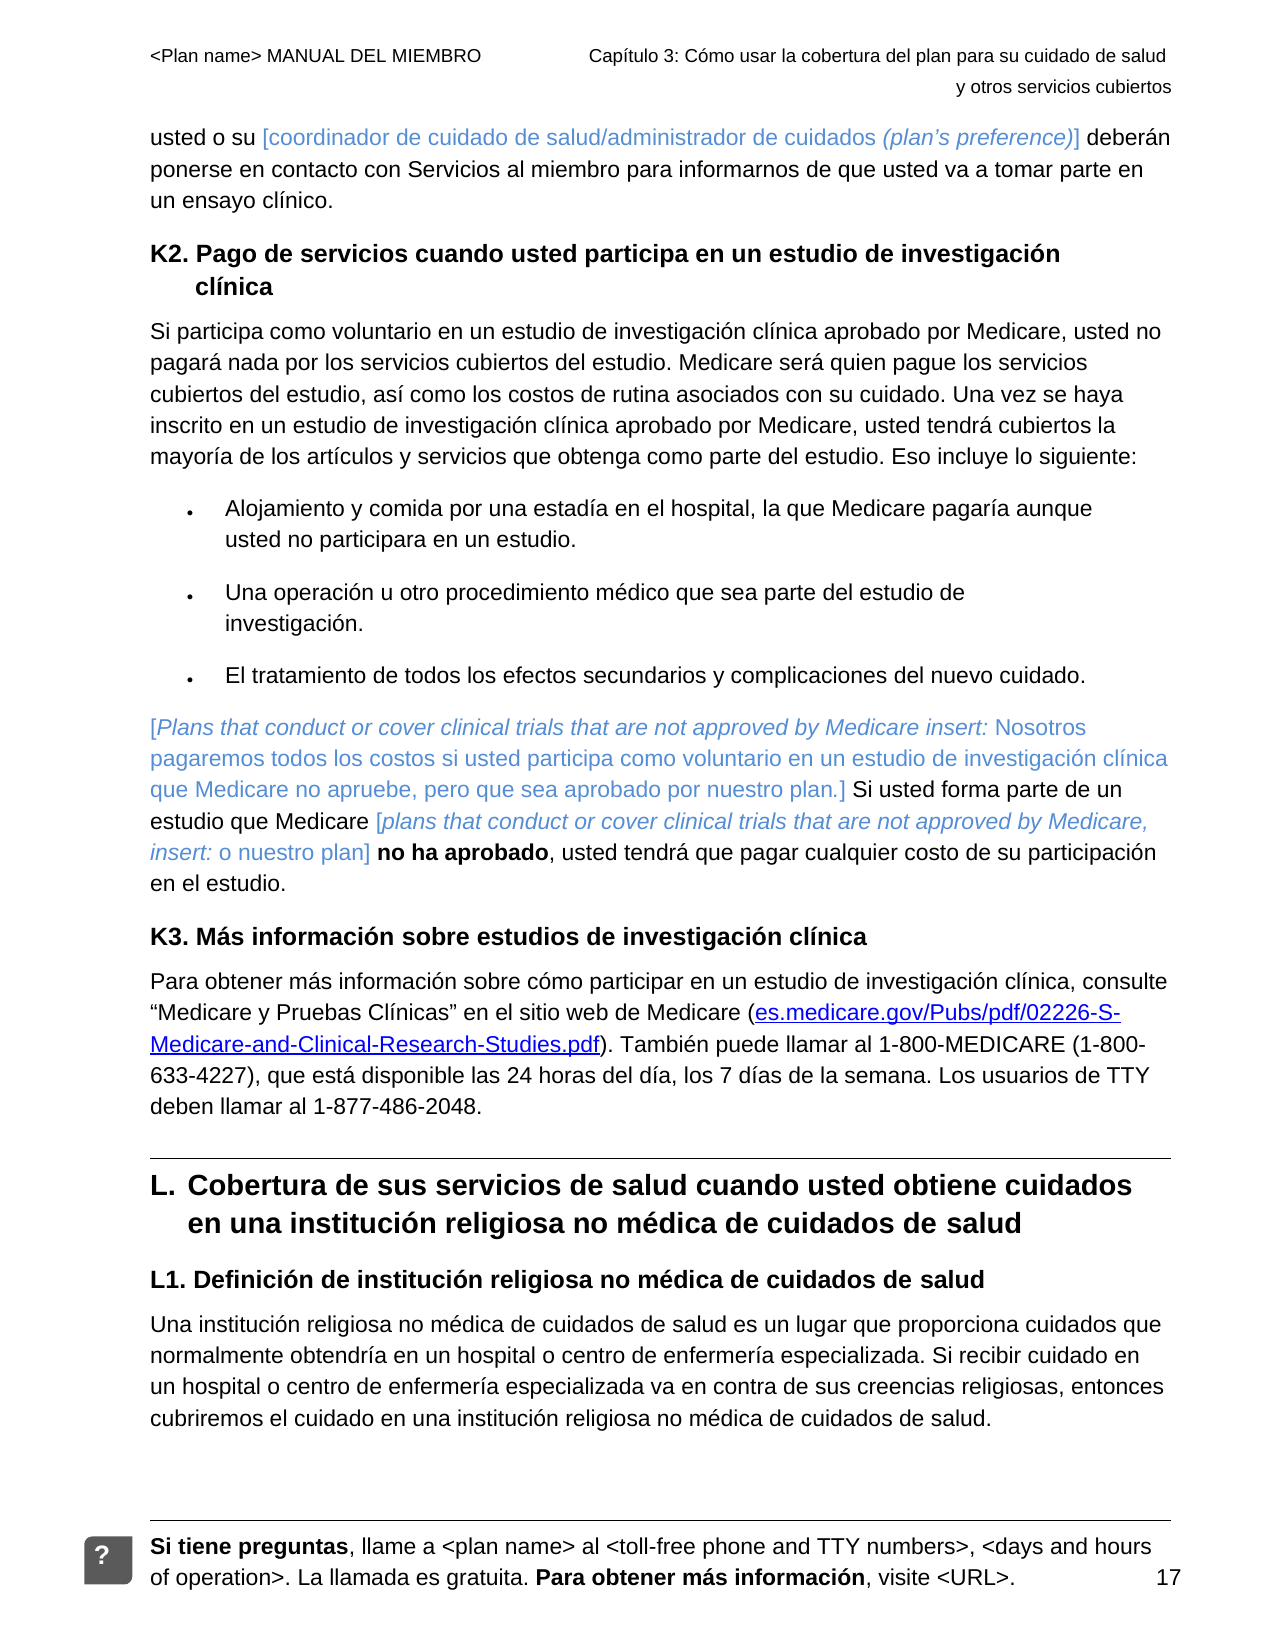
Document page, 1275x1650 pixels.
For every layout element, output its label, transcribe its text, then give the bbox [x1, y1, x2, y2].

subtitle K3. Más información sobre estudios de investigación clínica [150, 919, 1096, 952]
subtitle K2. Pago de servicios cuando usted participa en un estudio de investigación clínica [150, 235, 1096, 302]
text Para obtener más información sobre cómo participar en un estudio de investigación clínica, consulte “Medicare y Pruebas Clínicas” en el sitio web de Medicare (es.medicare.gov/Pubs/pdf/02226-S-Medicare-and-Clinical-Research-Studies.pdf). También puede llamar al 1-800-MEDICARE (1-800-633-4227), que está disponible las 24 horas del día, los 7 días de la semana. Los usuarios de TTY deben llamar al 1-877-486-2048. [150, 964, 1171, 1121]
text Una institución religiosa no médica de cuidados de salud es un lugar que proporciona cuidados que normalmente obtendría en un hospital o centro de enfermería especializada. Si recibir cuidado en un hospital o centro de enfermería especializada va en contra de sus creencias religiosas, entonces cubriremos el cuidado en una institución religiosa no médica de cuidados de salud. [150, 1307, 1171, 1432]
list El tratamiento de todos los efectos secundarios y complicaciones del nuevo cuidado. [187, 658, 1096, 689]
subtitle L1. Definición de institución religiosa no médica de cuidados de salud [150, 1261, 1096, 1295]
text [150, 121, 1171, 214]
text Si participa como voluntario en un estudio de investigación clínica aprobado por Medicare, usted no pagará nada por los servicios cubiertos del estudio. Medicare será quien pague los servicios cubiertos del estudio, así como los costos de rutina asociados con su cuidado. Una vez se haya inscrito en un estudio de investigación clínica aprobado por Medicare, usted tendrá cubiertos la mayoría de los artículos y servicios que obtenga como parte del estudio. Eso incluye lo siguiente: [150, 314, 1171, 471]
list Alojamiento y comida por una estadía en el hospital, la que Medicare pagaría aunque usted no participara en un estudio. [187, 492, 1096, 554]
text [Plans that conduct or cover clinical trials that are not approved by Medicare insert: Nosotros pagaremos todos los costos si usted participa como voluntario en un estudio de investigación clínica que Medicare no apruebe, pero que sea aprobado por nuestro plan.] Si usted forma parte de un estudio que Medicare [plans that conduct or cover clinical trials that are not approved by Medicare, insert: o nuestro plan] no ha aprobado, usted tendrá que pagar cualquier costo de su participación en el estudio. [150, 710, 1171, 898]
list Una operación u otro procedimiento médico que sea parte del estudio de investigación. [187, 575, 1096, 637]
subtitle Cobertura de sus servicios de salud cuando usted obtiene cuidados en una institución religiosa no médica de cuidados de salud [150, 1159, 1171, 1241]
